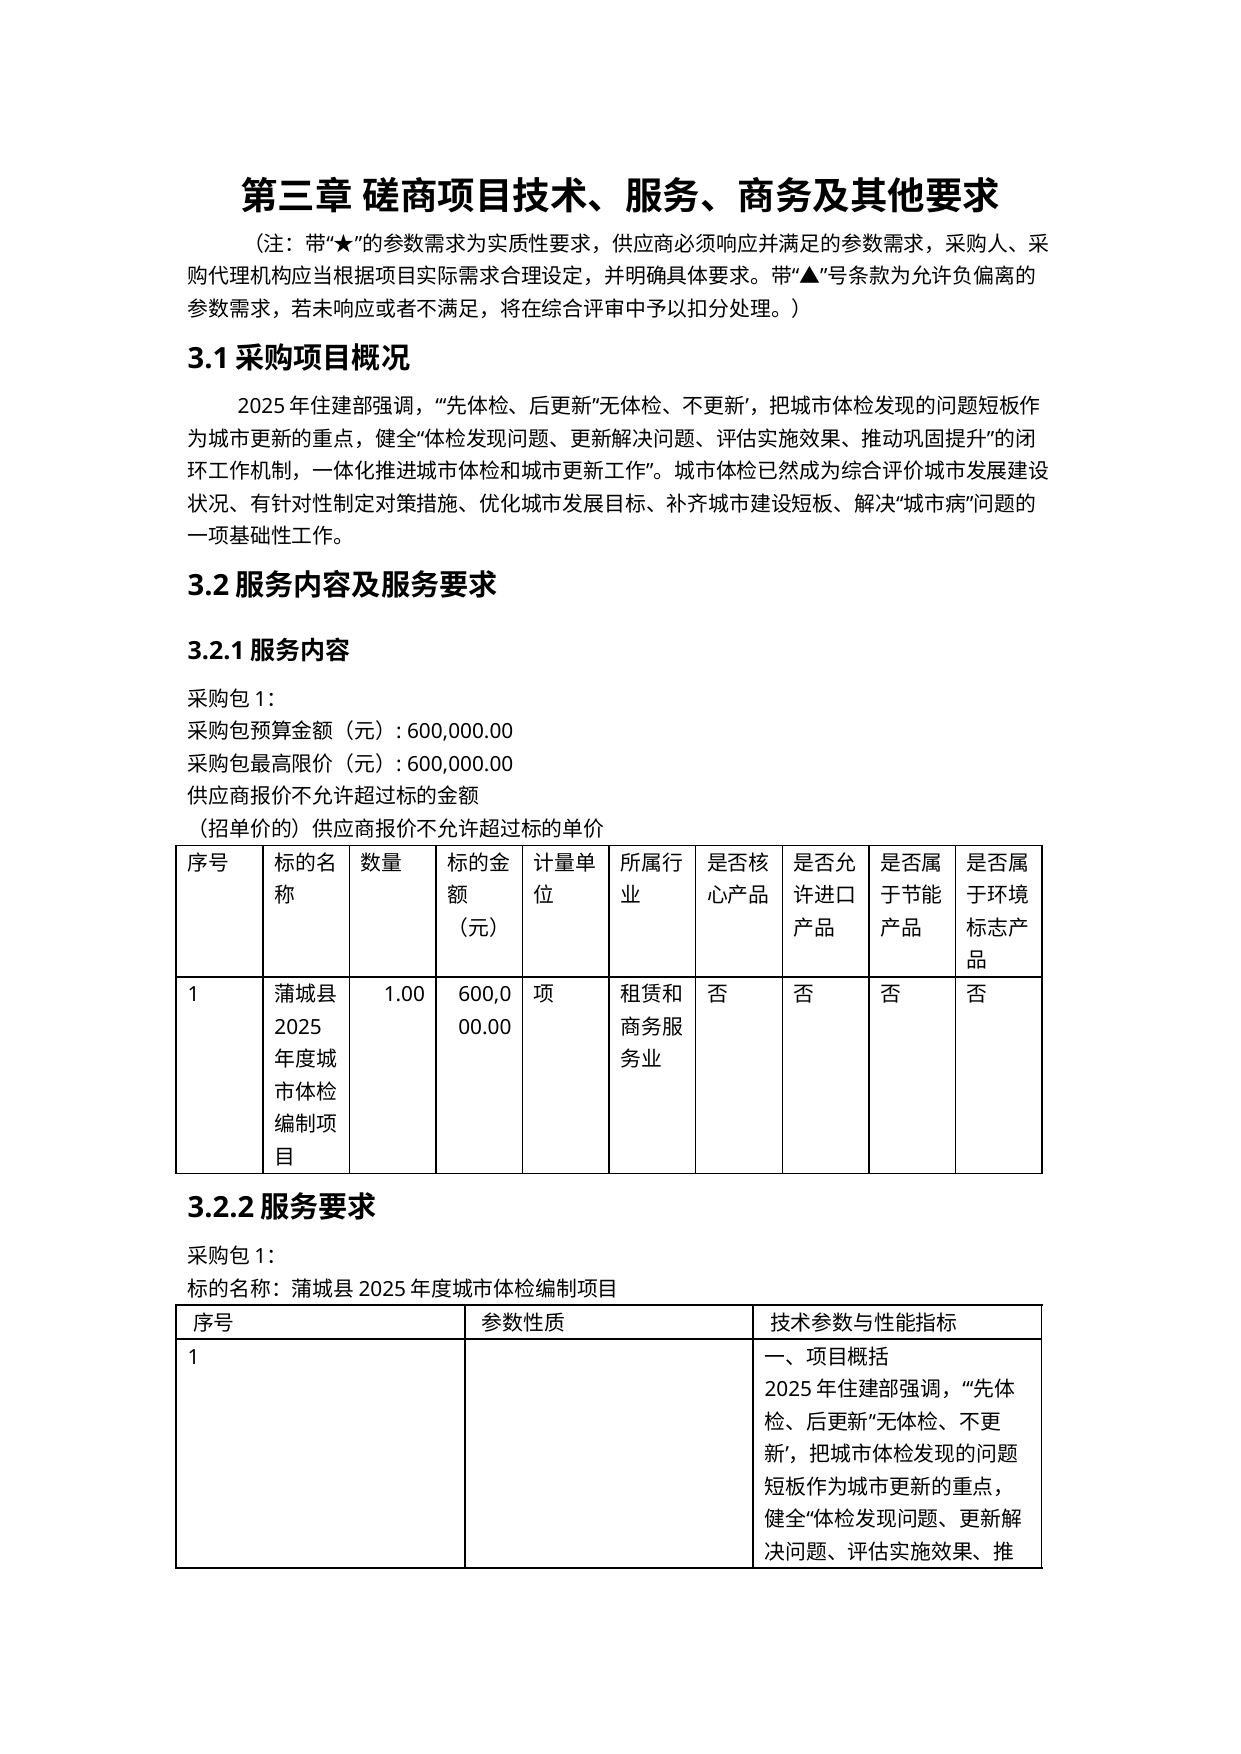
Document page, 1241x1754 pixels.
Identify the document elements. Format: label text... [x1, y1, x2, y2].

text 3.2.1服务内容 [187, 617, 1053, 682]
table_cell [466, 1340, 752, 1567]
table_cell 否 [956, 978, 1041, 1173]
text （注：带“★”的参数需求为实质性要求，供应商必须响应并满足的参数需求，采购人、采购代理机构应当根据项目实际需求合理设定，并明确具体要求。带“▲”号条款为允许负偏离的参数需求，若未响应或者不满足，将在综合评审中予以扣分处理。） [187, 227, 1053, 324]
text 2025年住建部强调，“‘先体检、后更新’‘无体检、不更新’，把城市体检发现的问题短板作为城市更新的重点，健全“体检发现问题、更新解决问题、评估实施效果、推动巩固提升”的闭环工作机制，一体化推进城市体检和城市更新工作”。城市体检已然成为综合评价城市发展建设状况、有针对性制定对策措施、优化城市发展目标、补齐城市建设短板、解决“城市病”问题的一项基础性工作。 [187, 389, 1053, 552]
text 供应商报价不允许超过标的金额 [187, 779, 1053, 812]
table_header 序号 [177, 1306, 464, 1338]
table_cell 600,000.00 [437, 978, 522, 1173]
table_cell 项 [523, 978, 608, 1173]
table_cell 1 [177, 978, 262, 1173]
table_cell 否 [696, 978, 782, 1173]
table_header 标的名称 [264, 846, 349, 976]
table_header 序号 [177, 846, 262, 976]
text 3.2.2服务要求 [187, 1174, 1053, 1239]
table_header 计量单位 [523, 846, 608, 976]
table_cell 否 [870, 978, 955, 1173]
text 采购包预算金额（元）: 600,000.00 [187, 714, 1053, 747]
table_cell 租赁和商务服务业 [610, 978, 695, 1173]
text 3.1采购项目概况 [187, 324, 1053, 389]
text 3.2服务内容及服务要求 [187, 552, 1053, 617]
text （招单价的）供应商报价不允许超过标的单价 [187, 812, 1053, 844]
text 采购包1： [187, 682, 1053, 714]
text 第三章 磋商项目技术、服务、商务及其他要求 [187, 162, 1053, 227]
table_cell 蒲城县2025年度城市体检编制项目 [264, 978, 349, 1173]
table_header 是否属于环境标志产品 [956, 846, 1041, 976]
table_header 是否允许进口产品 [783, 846, 868, 976]
text 标的名称：蒲城县2025年度城市体检编制项目 [187, 1272, 1053, 1304]
table_header 参数性质 [466, 1306, 752, 1338]
text 采购包1： [187, 1239, 1053, 1272]
table_cell 否 [783, 978, 868, 1173]
table_header 是否核心产品 [696, 846, 782, 976]
table_cell 1.00 [350, 978, 435, 1173]
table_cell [754, 1340, 1041, 1567]
table_header 所属行业 [610, 846, 695, 976]
table_header 技术参数与性能指标 [754, 1306, 1041, 1338]
table_header 是否属于节能产品 [870, 846, 955, 976]
table_cell 1 [177, 1340, 464, 1567]
text 采购包最高限价（元）: 600,000.00 [187, 747, 1053, 779]
table_header 标的金额 （元） [437, 846, 522, 976]
table_header 数量 [350, 846, 435, 976]
